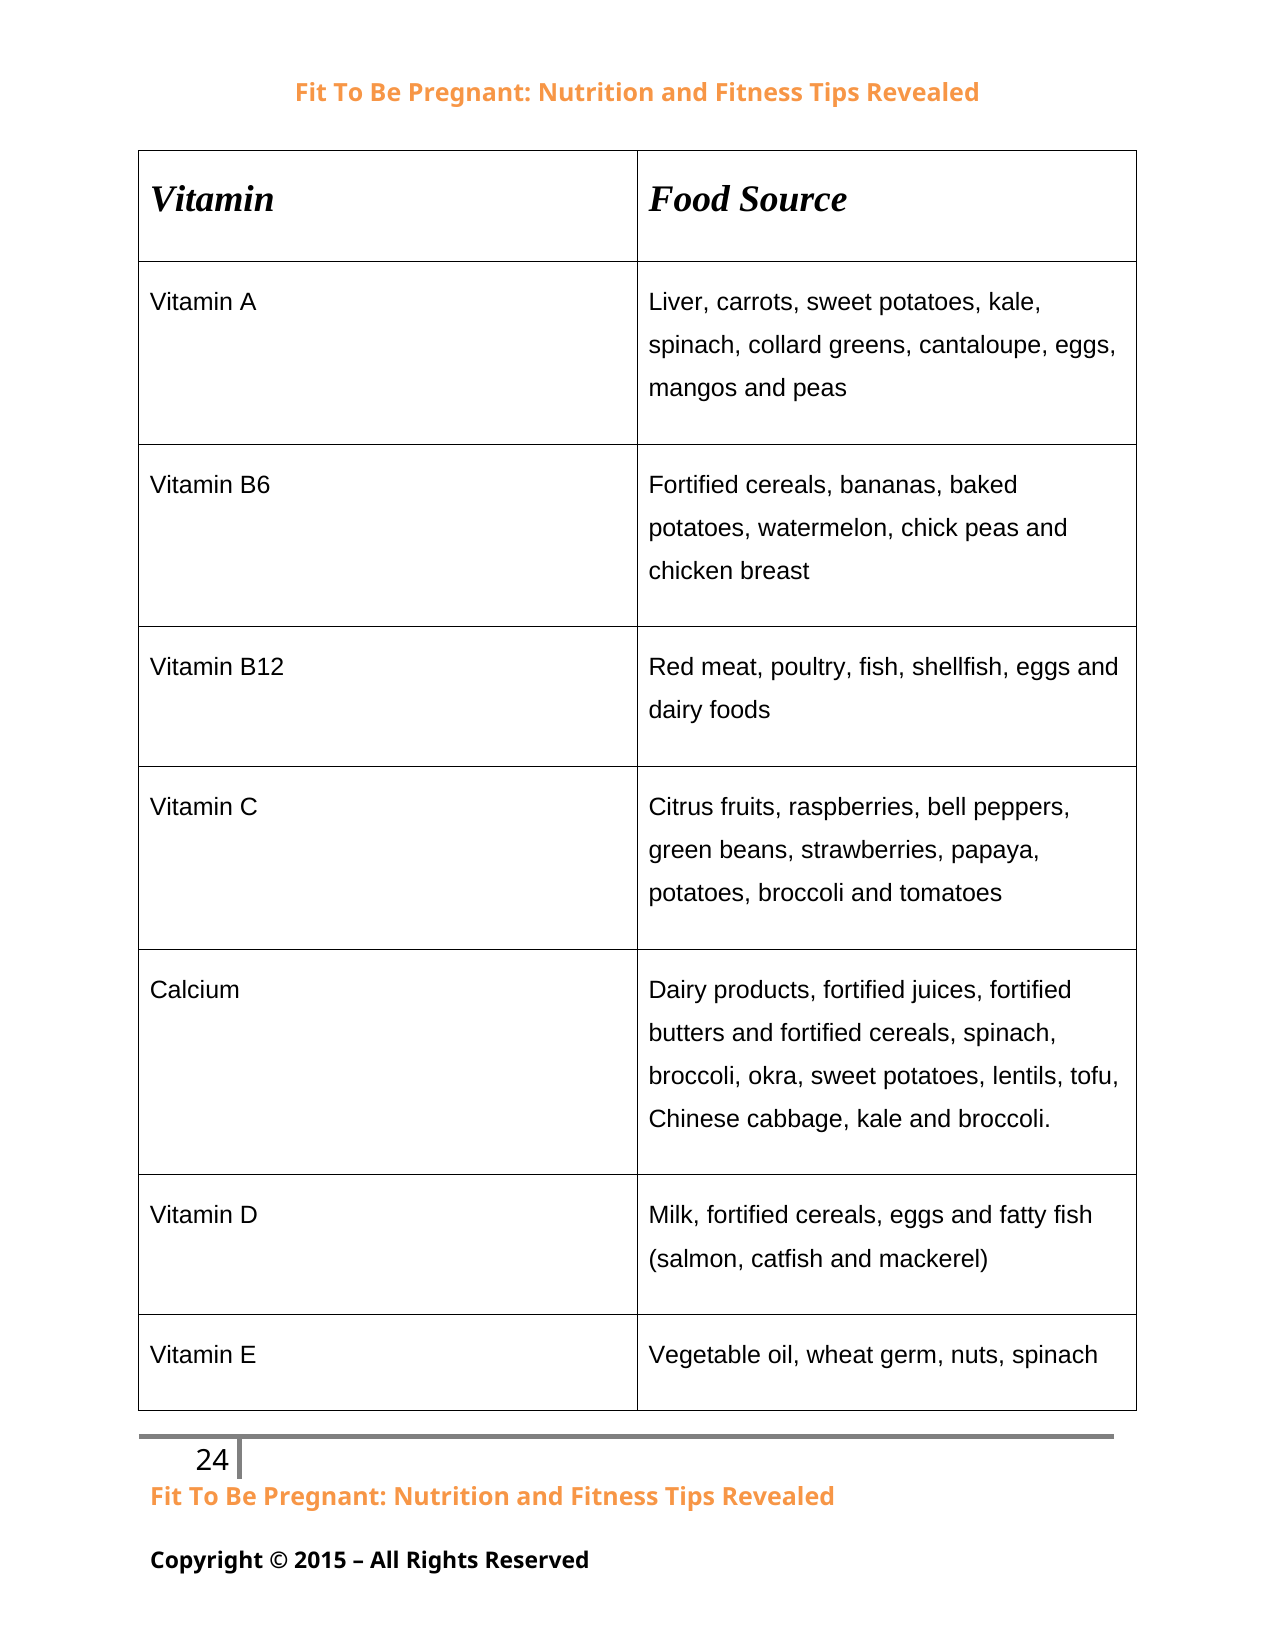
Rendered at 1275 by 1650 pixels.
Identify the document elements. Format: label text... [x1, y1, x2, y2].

table_cell Calcium [139, 950, 637, 1174]
table_cell Vitamin B6 [139, 445, 637, 626]
table_header Vitamin [139, 151, 637, 261]
table_cell Vitamin C [139, 767, 637, 948]
table_cell Citrus fruits, raspberries, bell peppers, green beans, strawberries, papaya, potatoes, broccoli and tomatoes [638, 767, 1136, 948]
table_cell Vitamin E [139, 1315, 637, 1410]
table_cell Vitamin A [139, 262, 637, 443]
table_header Food Source [638, 151, 1136, 261]
table_cell Liver, carrots, sweet potatoes, kale, spinach, collard greens, cantaloupe, eggs, mangos and peas [638, 262, 1136, 443]
table_cell Red meat, poultry, fish, shellfish, eggs and dairy foods [638, 627, 1136, 766]
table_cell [638, 1315, 1136, 1410]
table_cell Milk, fortified cereals, eggs and fatty fish (salmon, catfish and mackerel) [638, 1175, 1136, 1314]
table_cell Vitamin B12 [139, 627, 637, 766]
table_cell Fortified cereals, bananas, baked potatoes, watermelon, chick peas and chicken breast [638, 445, 1136, 626]
table_cell Dairy products, fortified juices, fortified butters and fortified cereals, spinach, broccoli, okra, sweet potatoes, lentils, tofu, Chinese cabbage, kale and broccoli. [638, 950, 1136, 1174]
table_cell Vitamin D [139, 1175, 637, 1314]
